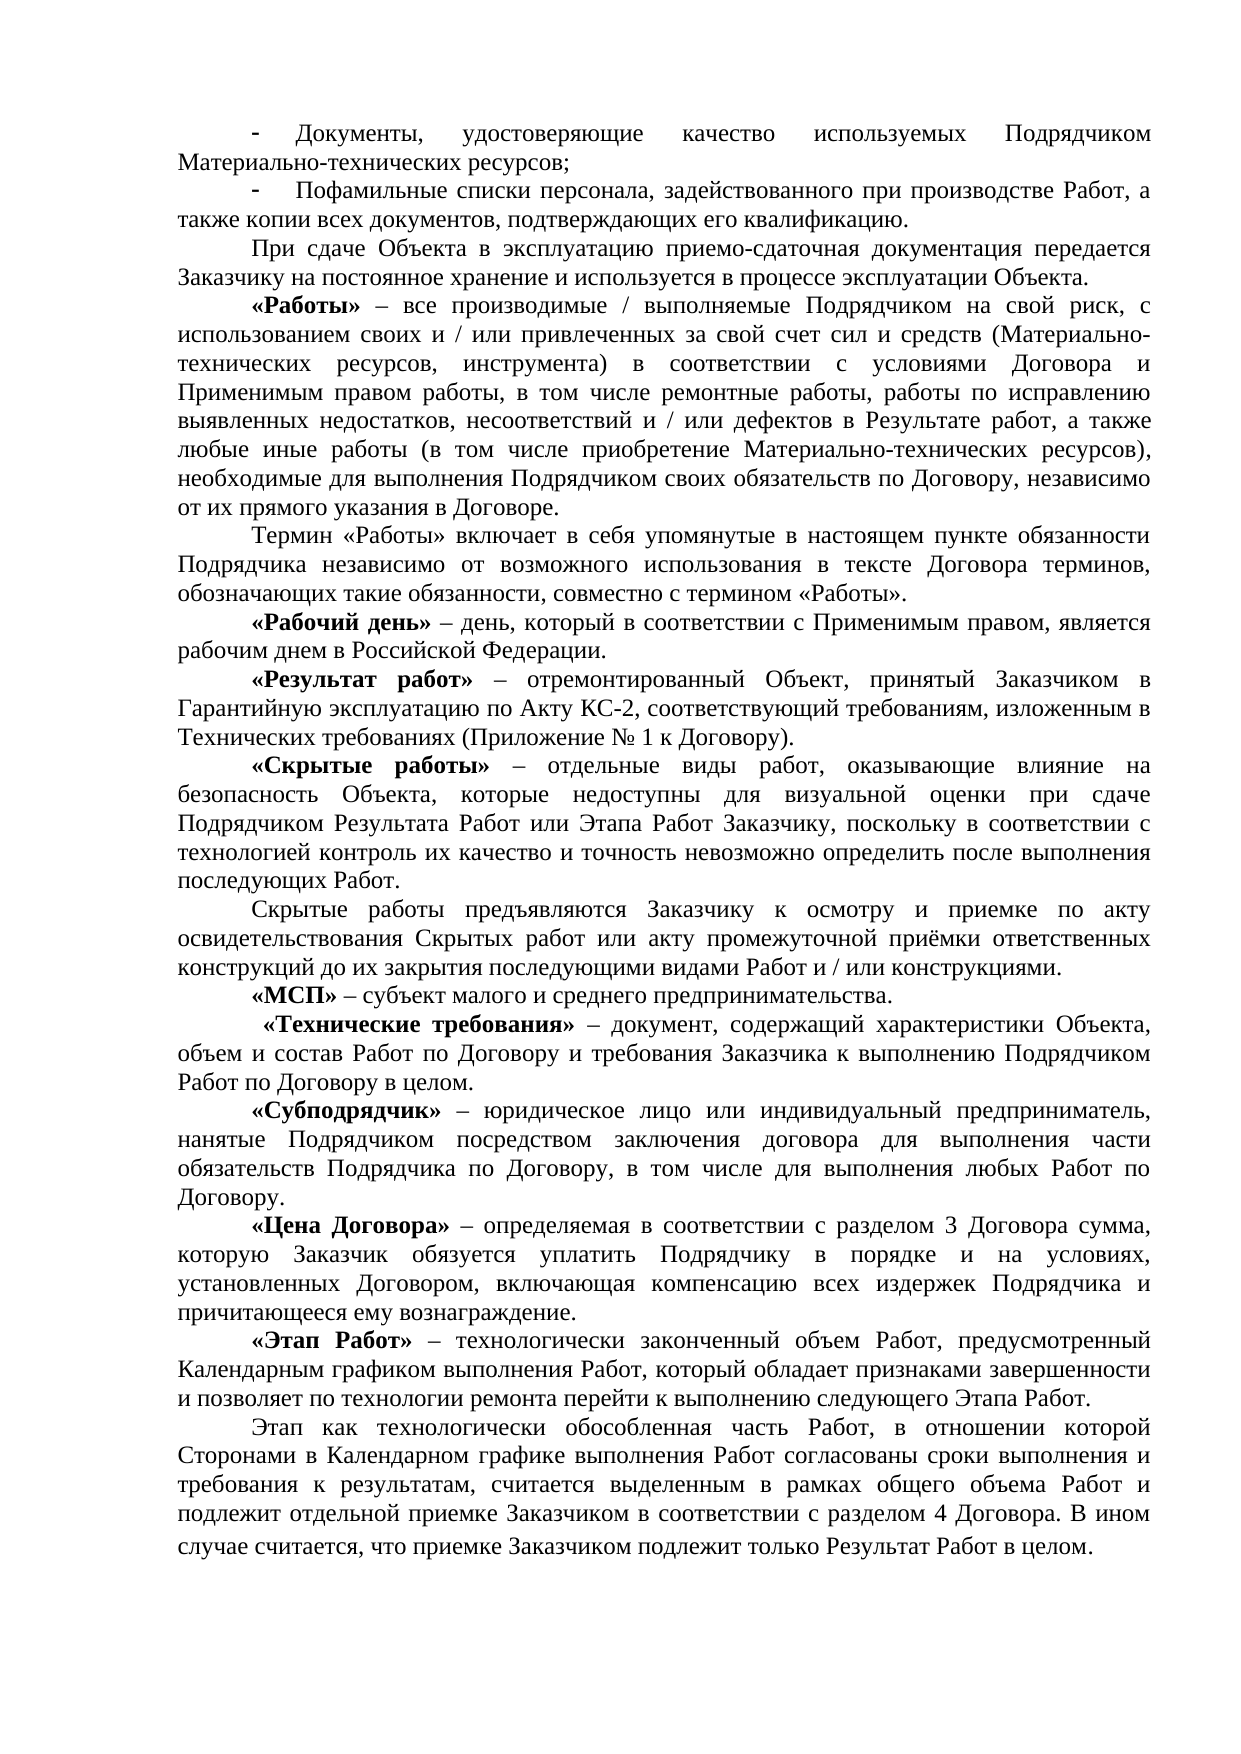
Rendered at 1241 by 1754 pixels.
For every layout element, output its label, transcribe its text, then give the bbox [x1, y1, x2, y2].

text «МСП» – субъект малого и среднего предпринимательства. [177, 981, 1152, 1009]
list Пофамильные списки персонала, задействованного при производстве Работ, а также копии всех документов, подтверждающих его квалификацию. [177, 176, 1152, 233]
text «Рабочий день» – день, который в соответствии с Применимым правом, является рабочим днем в Российской Федерации. [177, 607, 1152, 664]
text «Работы» – все производимые / выполняемые Подрядчиком на свой риск, с использованием своих и / или привлеченных за свой счет сил и средств (Материально-технических ресурсов, инструмента) в соответствии с условиями Договора и Применимым правом работы, в том числе ремонтные работы, работы по исправлению выявленных недостатков, несоответствий и / или дефектов в Результате работ, а также любые иные работы (в том числе приобретение Материально-технических ресурсов), необходимые для выполнения Подрядчиком своих обязательств по Договору, независимо от их прямого указания в Договоре. [177, 291, 1152, 521]
text При сдаче Объекта в эксплуатацию приемо-сдаточная документация передается Заказчику на постоянное хранение и используется в процессе эксплуатации Объекта. [177, 233, 1152, 291]
text «Результат работ» – отремонтированный Объект, принятый Заказчиком в Гарантийную эксплуатацию по Акту КС-2, соответствующий требованиям, изложенным в Технических требованиях (Приложение № 1 к Договору). [177, 664, 1152, 751]
text «Субподрядчик» – юридическое лицо или индивидуальный предприниматель, нанятые Подрядчиком посредством заключения договора для выполнения части обязательств Подрядчика по Договору, в том числе для выполнения любых Работ по Договору. [177, 1096, 1152, 1211]
text «Скрытые работы» – отдельные виды работ, оказывающие влияние на безопасность Объекта, которые недоступны для визуальной оценки при сдаче Подрядчиком Результата Работ или Этапа Работ Заказчику, поскольку в соответствии с технологией контроль их качество и точность невозможно определить после выполнения последующих Работ. [177, 751, 1152, 894]
text «Этап Работ» – технологически законченный объем Работ, предусмотренный Календарным графиком выполнения Работ, который обладает признаками завершенности и позволяет по технологии ремонта перейти к выполнению следующего Этапа Работ. [177, 1326, 1152, 1412]
text «Технические требования» – документ, содержащий характеристики Объекта, объем и состав Работ по Договору и требования Заказчика к выполнению Подрядчиком Работ по Договору в целом. [177, 1009, 1152, 1096]
text Термин «Работы» включает в себя упомянутые в настоящем пункте обязанности Подрядчика независимо от возможного использования в тексте Договора терминов, обозначающих такие обязанности, совместно с термином «Работы». [177, 521, 1152, 607]
list Документы, удостоверяющие качество используемых Подрядчиком Материально-технических ресурсов; [177, 118, 1152, 176]
text Этап как технологически обособленная часть Работ, в отношении которой Сторонами в Календарном графике выполнения Работ согласованы сроки выполнения и требования к результатам, считается выделенным в рамках общего объема Работ и подлежит отдельной приемке Заказчиком в соответствии с разделом 4 Договора. В ином случае считается, что приемке Заказчиком подлежит только Результат Работ в целом. [177, 1412, 1152, 1560]
text «Цена Договора» – определяемая в соответствии с разделом 3 Договора сумма, которую Заказчик обязуется уплатить Подрядчику в порядке и на условиях, установленных Договором, включающая компенсацию всех издержек Подрядчика и причитающееся ему вознаграждение. [177, 1211, 1152, 1326]
text Скрытые работы предъявляются Заказчику к осмотру и приемке по акту освидетельствования Скрытых работ или акту промежуточной приёмки ответственных конструкций до их закрытия последующими видами Работ и / или конструкциями. [177, 894, 1152, 981]
